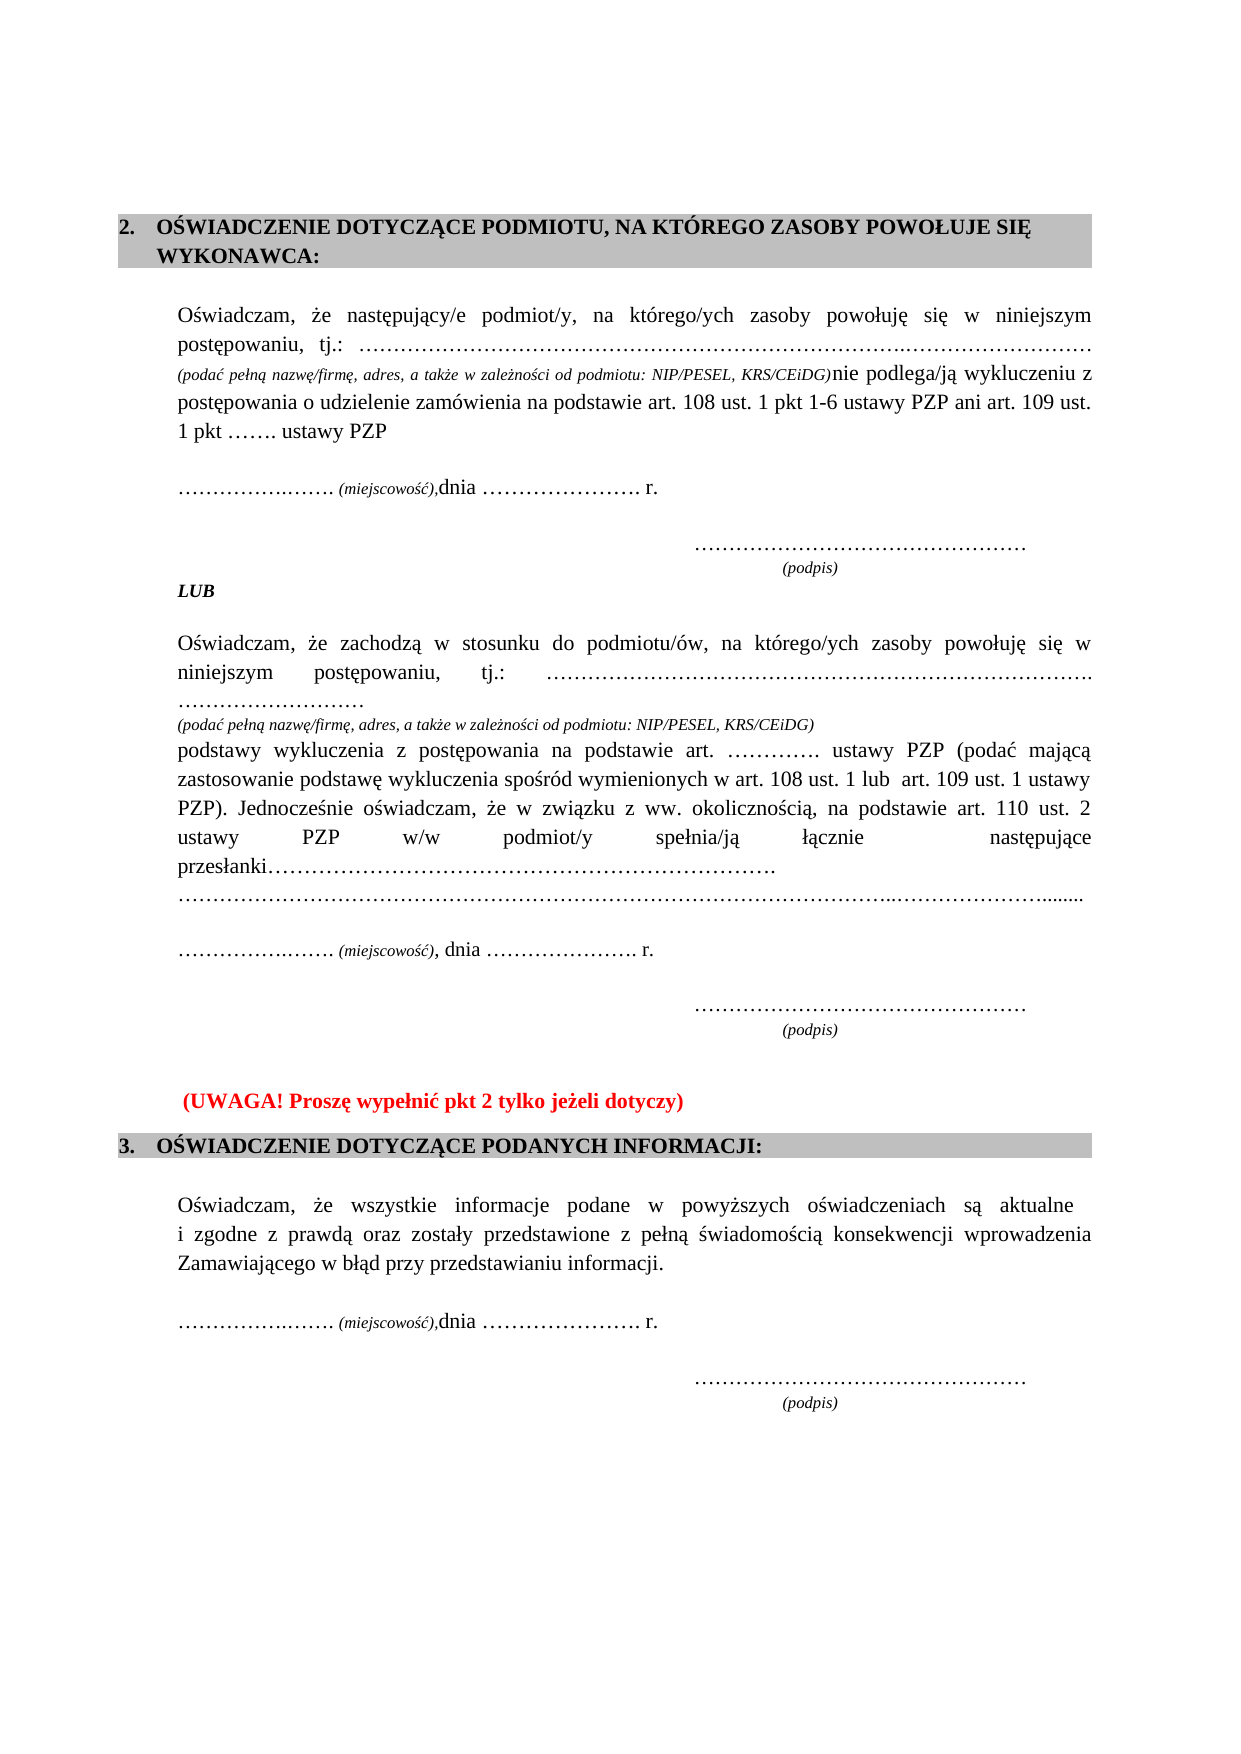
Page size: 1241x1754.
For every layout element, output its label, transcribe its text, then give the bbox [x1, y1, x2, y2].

text ………………………………………… [177, 1365, 1092, 1389]
text (podpis) [708, 1020, 1092, 1039]
text Oświadczam, że wszystkie informacje podane w powyższych oświadczeniach są aktualne i zgodne z prawdą oraz zostały przedstawione z pełną świadomością konsekwencji wprowadzenia Zamawiającego w błąd przy przedstawianiu informacji. [177, 1192, 1092, 1276]
text (podać pełną nazwę/firmę, adres, a także w zależności od podmiotu: NIP/PESEL, KRS/CEiDG) [177, 715, 1092, 734]
text …………….……. (miejscowość),dnia …………………. r. [177, 474, 1092, 499]
text …………….……. (miejscowość), dnia …………………. r. [177, 937, 1092, 961]
text …………………………………………………………………………………………..…………………........ [177, 882, 1092, 906]
text ………………………………………… [177, 992, 1092, 1016]
text Oświadczam, że następujący/e podmiot/y, na którego/ych zasoby powołuję się w niniejszym postępowaniu, tj.: …………………………………………………………………….……………………… (podać pełną nazwę/firmę, adres, a także w zależności od podmiotu: NIP/PESEL, KRS/CEiDG)nie podlega/ją wykluczeniu z postępowania o udzielenie zamówienia na podstawie art. 108 ust. 1 pkt 1-6 ustawy PZP ani art. 109 ust. 1 pkt ……. ustawy PZP [177, 302, 1092, 443]
list OŚWIADCZENIE DOTYCZĄCE PODANYCH INFORMACJI: [118, 1133, 1092, 1158]
text …………….……. (miejscowość),dnia …………………. r. [177, 1308, 1092, 1333]
text (UWAGA! Proszę wypełnić pkt 2 tylko jeżeli dotyczy) [177, 1088, 1092, 1113]
text (podpis) [708, 1392, 1092, 1412]
text (podpis) [708, 558, 1092, 577]
text Oświadczam, że zachodzą w stosunku do podmiotu/ów, na którego/ych zasoby powołuję się w niniejszym postępowaniu, tj.: …………………………………………………………………….……………………… [177, 630, 1092, 712]
text LUB [177, 580, 1092, 602]
text ………………………………………… [177, 531, 1092, 555]
text podstawy wykluczenia z postępowania na podstawie art. …………. ustawy PZP (podać mającą zastosowanie podstawę wykluczenia spośród wymienionych w art. 108 ust. 1 lub art. 109 ust. 1 ustawy PZP). Jednocześnie oświadczam, że w związku z ww. okolicznością, na podstawie art. 110 ust. 2 ustawy PZP w/w podmiot/y spełnia/ją łącznie następujące przesłanki……………………………………………………………. [177, 737, 1092, 878]
list OŚWIADCZENIE DOTYCZĄCE PODMIOTU, NA KTÓREGO ZASOBY POWOŁUJE SIĘ WYKONAWCA: [118, 214, 1092, 268]
